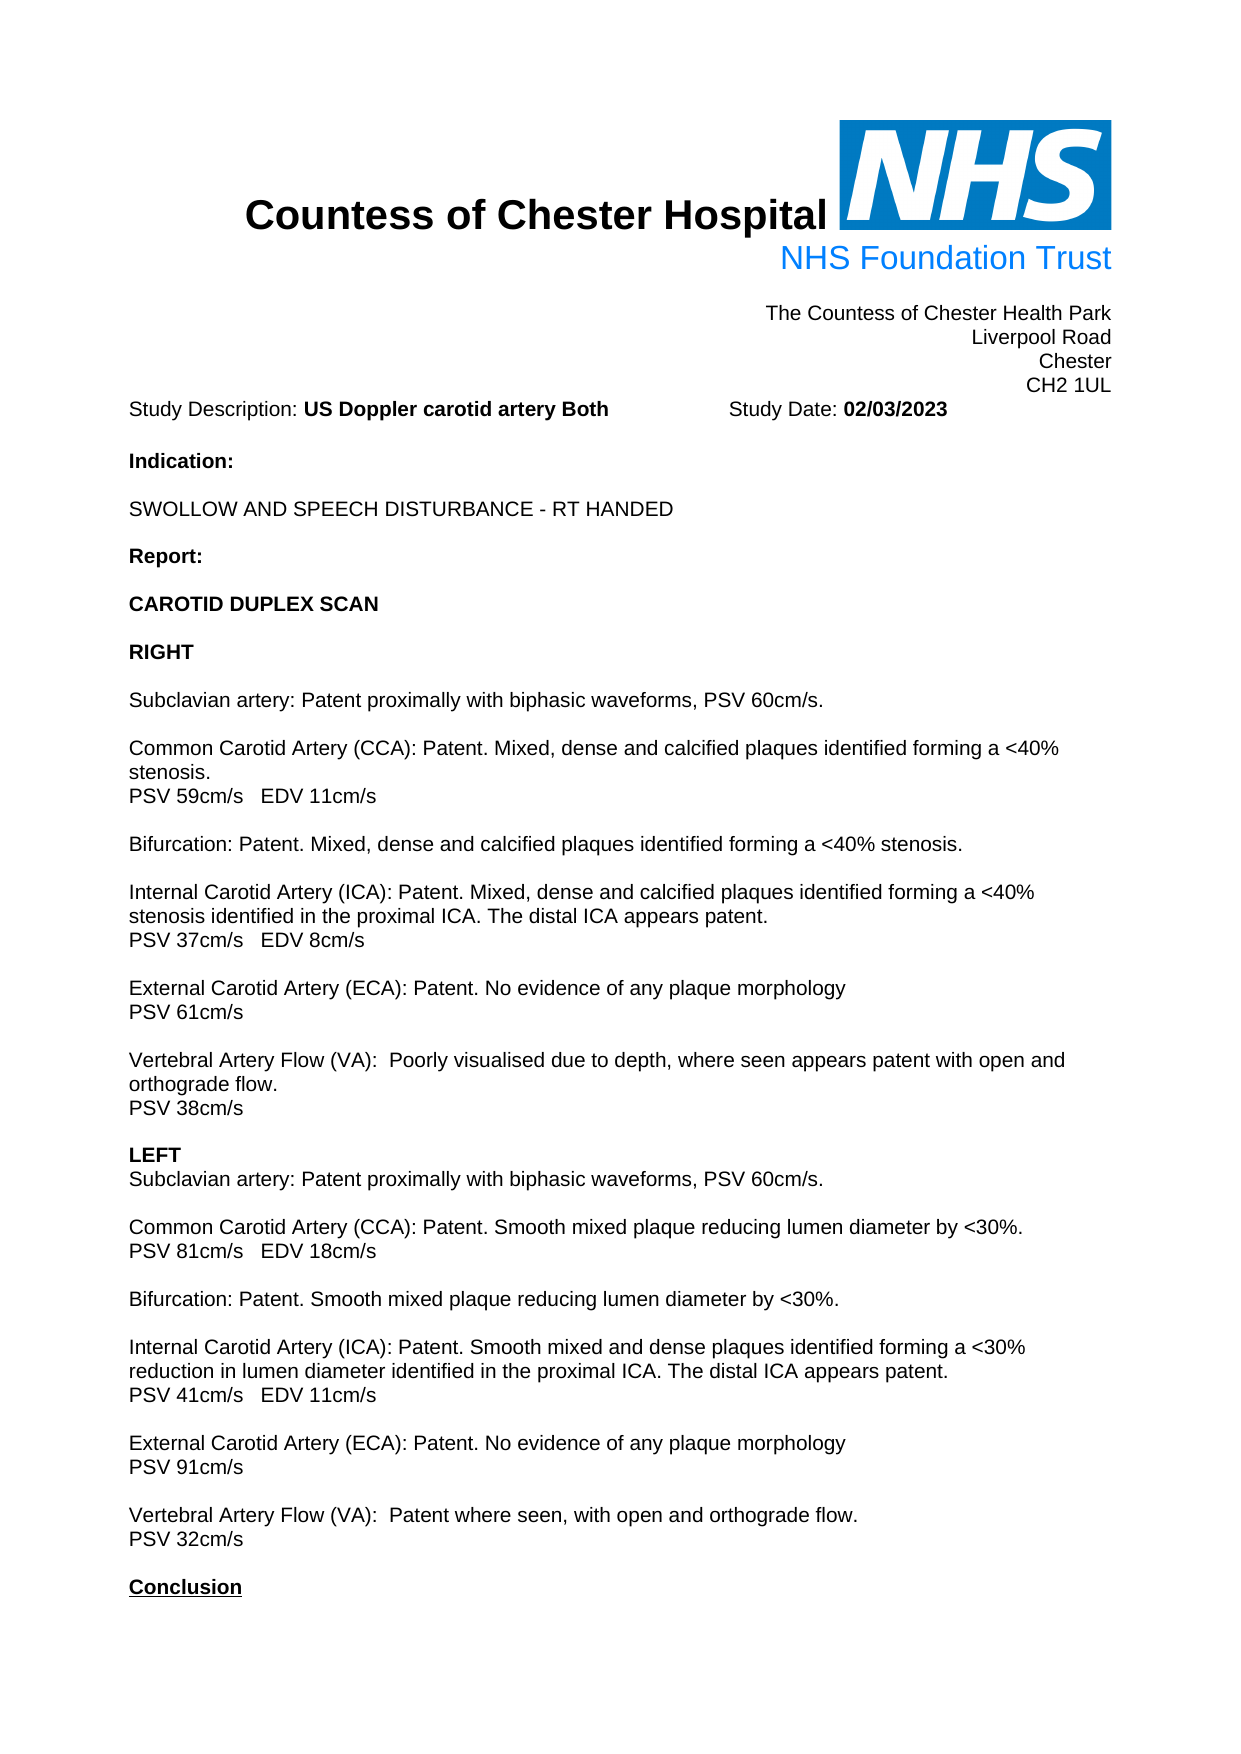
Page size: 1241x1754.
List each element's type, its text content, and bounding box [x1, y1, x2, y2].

text External Carotid Artery (ECA): Patent. No evidence of any plaque morphology [129, 1431, 1111, 1455]
text PSV 59cm/s EDV 11cm/s [129, 784, 1111, 808]
text NHS Foundation Trust [129, 238, 1111, 277]
text External Carotid Artery (ECA): Patent. No evidence of any plaque morphology [129, 976, 1111, 999]
text Internal Carotid Artery (ICA): Patent. Mixed, dense and calcified plaques identified forming a <40% stenosis identified in the proximal ICA. The distal ICA appears patent. [129, 880, 1111, 928]
text PSV 81cm/s EDV 18cm/s [129, 1239, 1111, 1263]
text Liverpool Road [129, 325, 1111, 349]
text Common Carotid Artery (CCA): Patent. Mixed, dense and calcified plaques identified forming a <40% stenosis. [129, 736, 1111, 784]
text PSV 41cm/s EDV 11cm/s [129, 1383, 1111, 1407]
text The Countess of Chester Health Park [129, 301, 1111, 325]
text PSV 91cm/s [129, 1455, 1111, 1479]
text Chester [129, 349, 1111, 373]
text CAROTID DUPLEX SCAN [129, 592, 1111, 616]
text CH2 1UL [129, 373, 1111, 397]
text Bifurcation: Patent. Mixed, dense and calcified plaques identified forming a <40% stenosis. [129, 832, 1111, 856]
text Countess of Chester Hospital [129, 121, 1111, 238]
text Bifurcation: Patent. Smooth mixed plaque reducing lumen diameter by <30%. [129, 1287, 1111, 1311]
text Vertebral Artery Flow (VA): Patent where seen, with open and orthograde flow. [129, 1503, 1111, 1527]
text Subclavian artery: Patent proximally with biphasic waveforms, PSV 60cm/s. [129, 1167, 1111, 1191]
text RIGHT [129, 640, 1111, 664]
text Subclavian artery: Patent proximally with biphasic waveforms, PSV 60cm/s. [129, 688, 1111, 712]
text LEFT [129, 1143, 1111, 1167]
text PSV 32cm/s [129, 1527, 1111, 1551]
text Common Carotid Artery (CCA): Patent. Smooth mixed plaque reducing lumen diameter by <30%. [129, 1215, 1111, 1239]
text Vertebral Artery Flow (VA): Poorly visualised due to depth, where seen appears patent with open and orthograde flow. [129, 1047, 1111, 1095]
text PSV 61cm/s [129, 999, 1111, 1023]
text PSV 38cm/s [129, 1095, 1111, 1119]
text PSV 37cm/s EDV 8cm/s [129, 928, 1111, 952]
text Indication: [129, 448, 1111, 472]
text Study Description: US Doppler carotid artery Both Study Date: 02/03/2023 [129, 397, 1111, 421]
text Report: [129, 544, 1111, 568]
text Internal Carotid Artery (ICA): Patent. Smooth mixed and dense plaques identified forming a <30% reduction in lumen diameter identified in the proximal ICA. The distal ICA appears patent. [129, 1335, 1111, 1383]
text Conclusion [129, 1574, 1111, 1598]
text SWOLLOW AND SPEECH DISTURBANCE - RT HANDED [129, 496, 1111, 520]
